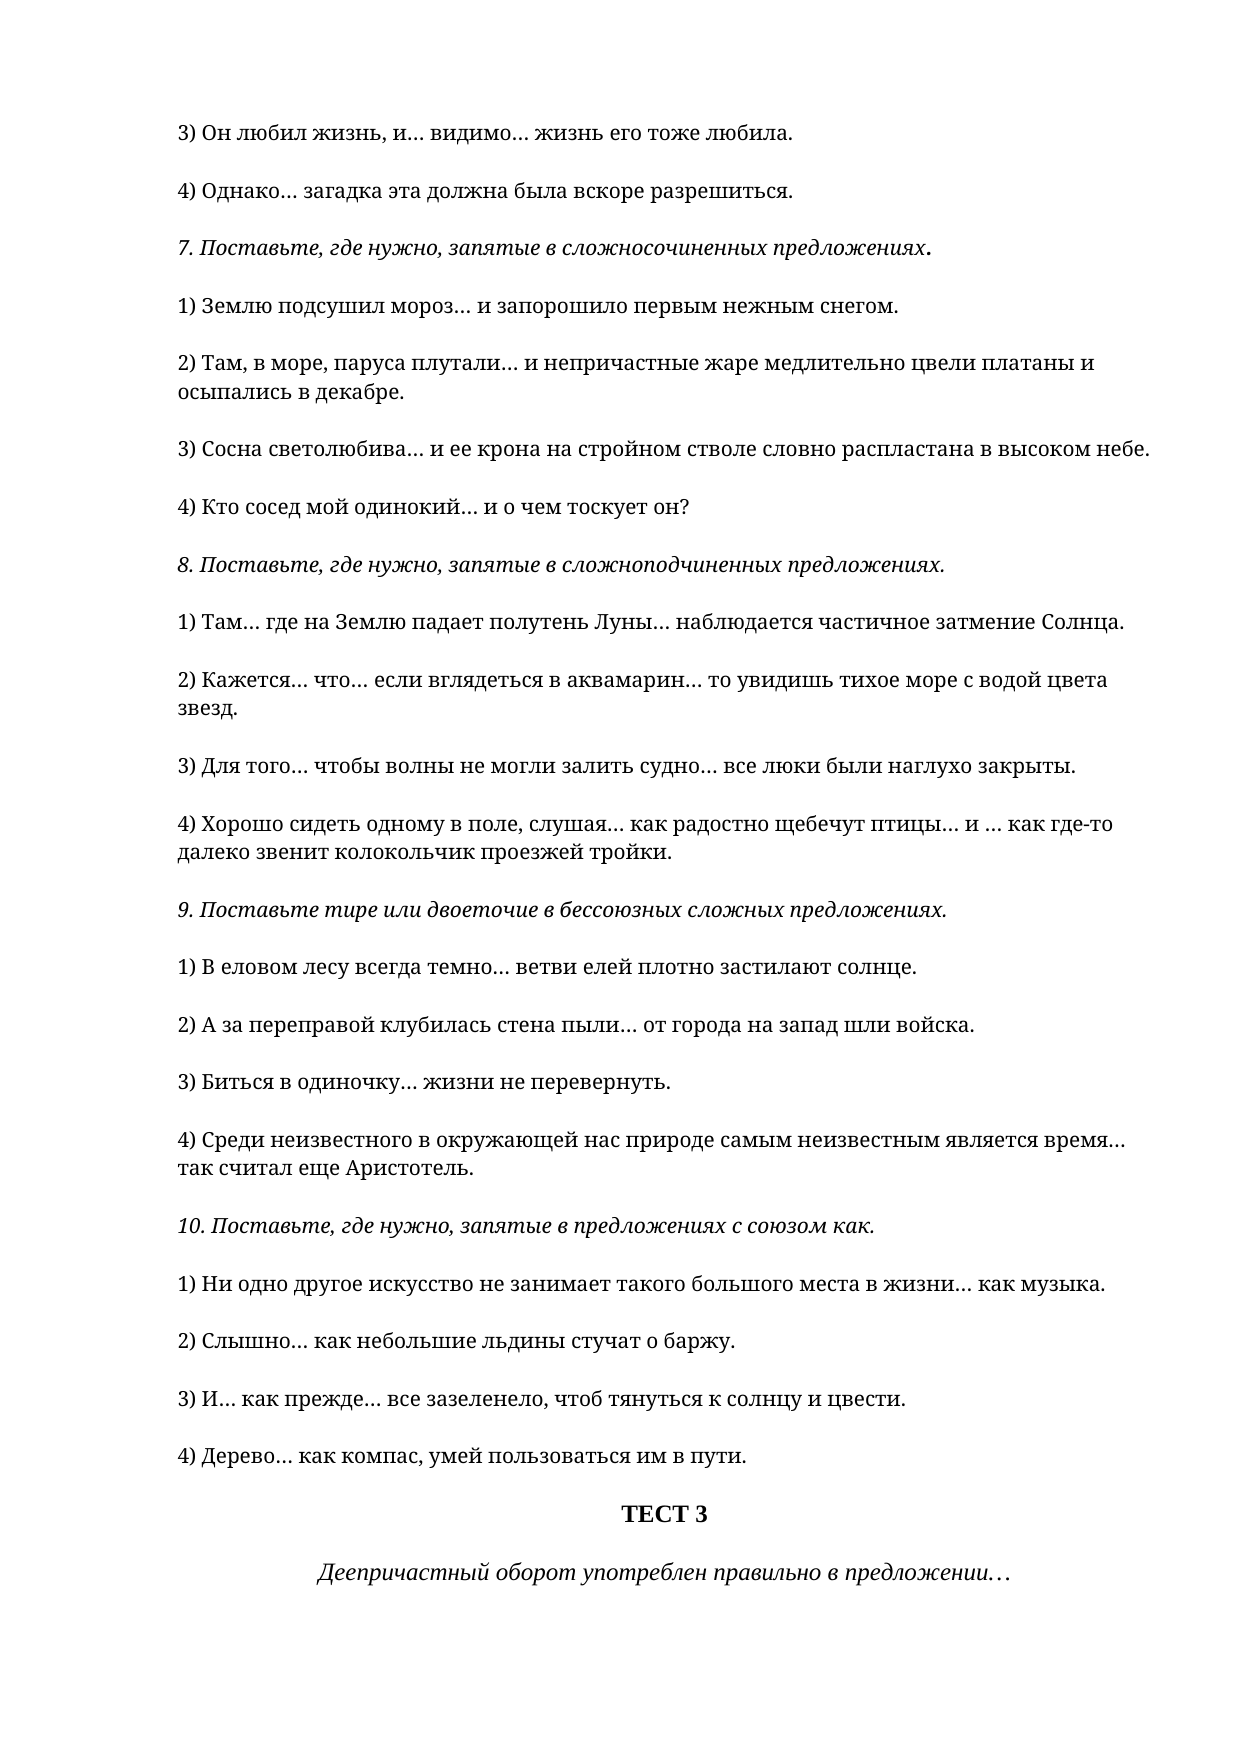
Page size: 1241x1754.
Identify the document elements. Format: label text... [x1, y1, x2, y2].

text 4) Однако… загадка эта должна была вскоре разрешиться. [177, 176, 1152, 204]
text 2) Кажется… что… если вглядеться в аквамарин… то увидишь тихое море с водой цвета звезд. [177, 665, 1152, 722]
text 1) Ни одно другое искусство не занимает такого большого места в жизни… как музыка. [177, 1269, 1152, 1297]
text 3) Он любил жизнь, и… видимо… жизнь его тоже любила. [177, 118, 1152, 147]
text 9. Поставьте тире или двоеточие в бессоюзных сложных предложениях. [177, 895, 1152, 923]
text 4) Среди неизвестного в окружающей нас природе самым неизвестным является время… так считал еще Аристотель. [177, 1125, 1152, 1182]
text 1) Там… где на Землю падает полутень Луны… наблюдается частичное затмение Солнца. [177, 607, 1152, 636]
text Деепричастный оборот употреблен правильно в предложении… [177, 1557, 1152, 1586]
text 2) Там, в море, паруса плутали… и непричастные жаре медлительно цвели платаны и осыпались в декабре. [177, 348, 1152, 405]
text 3) И… как прежде… все зазеленело, чтоб тянуться к солнцу и цвести. [177, 1384, 1152, 1412]
text 2) А за переправой клубилась стена пыли… от города на запад шли войска. [177, 1010, 1152, 1038]
text 8. Поставьте, где нужно, запятые в сложноподчиненных предложениях. [177, 550, 1152, 578]
text 7. Поставьте, где нужно, запятые в сложносочиненных предложениях. [177, 233, 1152, 262]
text 3) Биться в одиночку… жизни не перевернуть. [177, 1067, 1152, 1096]
text 3) Сосна светолюбива… и ее крона на стройном стволе словно распластана в высоком небе. [177, 434, 1152, 463]
text 3) Для того… чтобы волны не могли залить судно… все люки были наглухо закрыты. [177, 751, 1152, 779]
text 4) Хорошо сидеть одному в поле, слушая… как радостно щебечут птицы… и … как где-то далеко звенит колокольчик проезжей тройки. [177, 809, 1152, 866]
text 4) Дерево… как компас, умей пользоваться им в пути. [177, 1442, 1152, 1470]
text 4) Кто сосед мой одинокий… и о чем тоскует он? [177, 492, 1152, 521]
text 1) Землю подсушил мороз… и запорошило первым нежным снегом. [177, 291, 1152, 319]
text 1) В еловом лесу всегда темно… ветви елей плотно застилают солнце. [177, 952, 1152, 981]
text 2) Слышно… как небольшие льдины стучат о баржу. [177, 1326, 1152, 1355]
text ТЕСТ 3 [177, 1499, 1152, 1528]
text 10. Поставьте, где нужно, запятые в предложениях с союзом как. [177, 1211, 1152, 1239]
